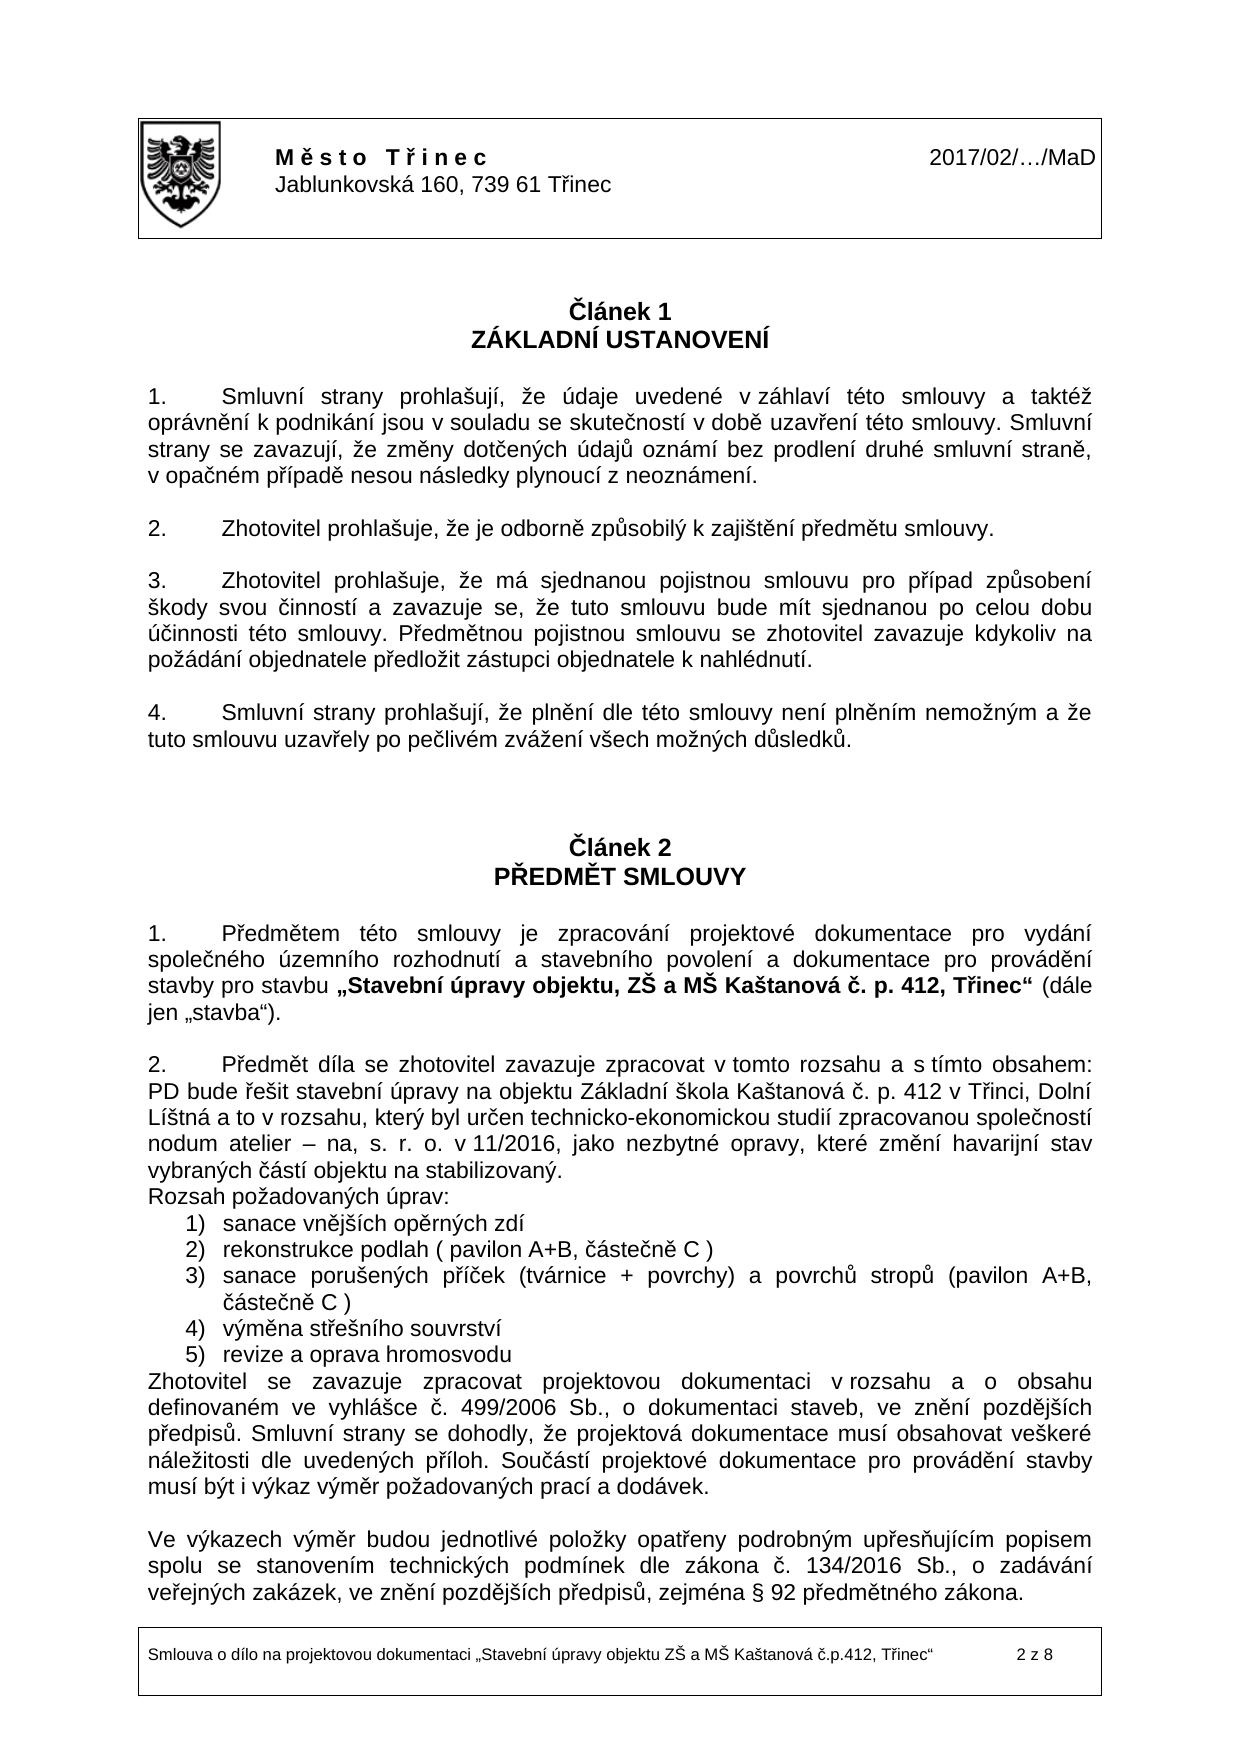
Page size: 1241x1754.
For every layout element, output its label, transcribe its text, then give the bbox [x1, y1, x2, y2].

list výměna střešního souvrství [185, 1315, 1093, 1341]
text 3. Zhotovitel prohlašuje, že má sjednanou pojistnou smlouvu pro případ způsobení škody svou činností a zavazuje se, že tuto smlouvu bude mít sjednanou po celou dobu účinnosti této smlouvy. Předmětnou pojistnou smlouvu se zhotovitel zavazuje kdykoliv na požádání objednatele předložit zástupci objednatele k nahlédnutí. [148, 567, 1093, 673]
text 2. Předmět díla se zhotovitel zavazuje zpracovat v tomto rozsahu a s tímto obsahem: PD bude řešit stavební úpravy na objektu Základní škola Kaštanová č. p. 412 v Třinci, Dolní Líštná a to v rozsahu, který byl určen technicko-ekonomickou studií zpracovanou společností nodum atelier – na, s. r. o. v 11/2016, jako nezbytné opravy, které změní havarijní stav vybraných částí objektu na stabilizovaný. [148, 1051, 1093, 1183]
list sanace vnějších opěrných zdí [185, 1209, 1093, 1236]
text ZÁKLADNÍ USTANOVENÍ [148, 325, 1093, 354]
text 1. Předmětem této smlouvy je zpracování projektové dokumentace pro vydání společného územního rozhodnutí a stavebního povolení a dokumentace pro provádění stavby pro stavbu „Stavební úpravy objektu, ZŠ a MŠ Kaštanová č. p. 412, Třinec“ (dále jen „stavba“). [148, 919, 1093, 1025]
text Rozsah požadovaných úprav: [148, 1183, 1093, 1209]
list revize a oprava hromosvodu [185, 1341, 1093, 1368]
text Článek 1 [148, 297, 1093, 325]
text Článek 2 [148, 833, 1093, 862]
text 1. Smluvní strany prohlašují, že údaje uvedené v záhlaví této smlouvy a taktéž oprávnění k podnikání jsou v souladu se skutečností v době uzavření této smlouvy. Smluvní strany se zavazují, že změny dotčených údajů oznámí bez prodlení druhé smluvní straně, v opačném případě nesou následky plynoucí z neoznámení. [148, 383, 1093, 488]
text Zhotovitel se zavazuje zpracovat projektovou dokumentaci v rozsahu a o obsahu definovaném ve vyhlášce č. 499/2006 Sb., o dokumentaci staveb, ve znění pozdějších předpisů. Smluvní strany se dohodly, že projektová dokumentace musí obsahovat veškeré náležitosti dle uvedených příloh. Součástí projektové dokumentace pro provádění stavby musí být i výkaz výměr požadovaných prací a dodávek. [148, 1368, 1093, 1499]
list rekonstrukce podlah ( pavilon A+B, částečně C ) [185, 1236, 1093, 1262]
text 2. Zhotovitel prohlašuje, že je odborně způsobilý k zajištění předmětu smlouvy. [148, 515, 1093, 541]
text 4. Smluvní strany prohlašují, že plnění dle této smlouvy není plněním nemožným a že tuto smlouvu uzavřely po pečlivém zvážení všech možných důsledků. [148, 699, 1093, 752]
text Ve výkazech výměr budou jednotlivé položky opatřeny podrobným upřesňujícím popisem spolu se stanovením technických podmínek dle zákona č. 134/2016 Sb., o zadávání veřejných zakázek, ve znění pozdějších předpisů, zejména § 92 předmětného zákona. [148, 1526, 1093, 1605]
list sanace porušených příček (tvárnice + povrchy) a povrchů stropů (pavilon A+B, částečně C ) [185, 1262, 1093, 1315]
text PŘEDMĚT SMLOUVY [148, 862, 1093, 891]
